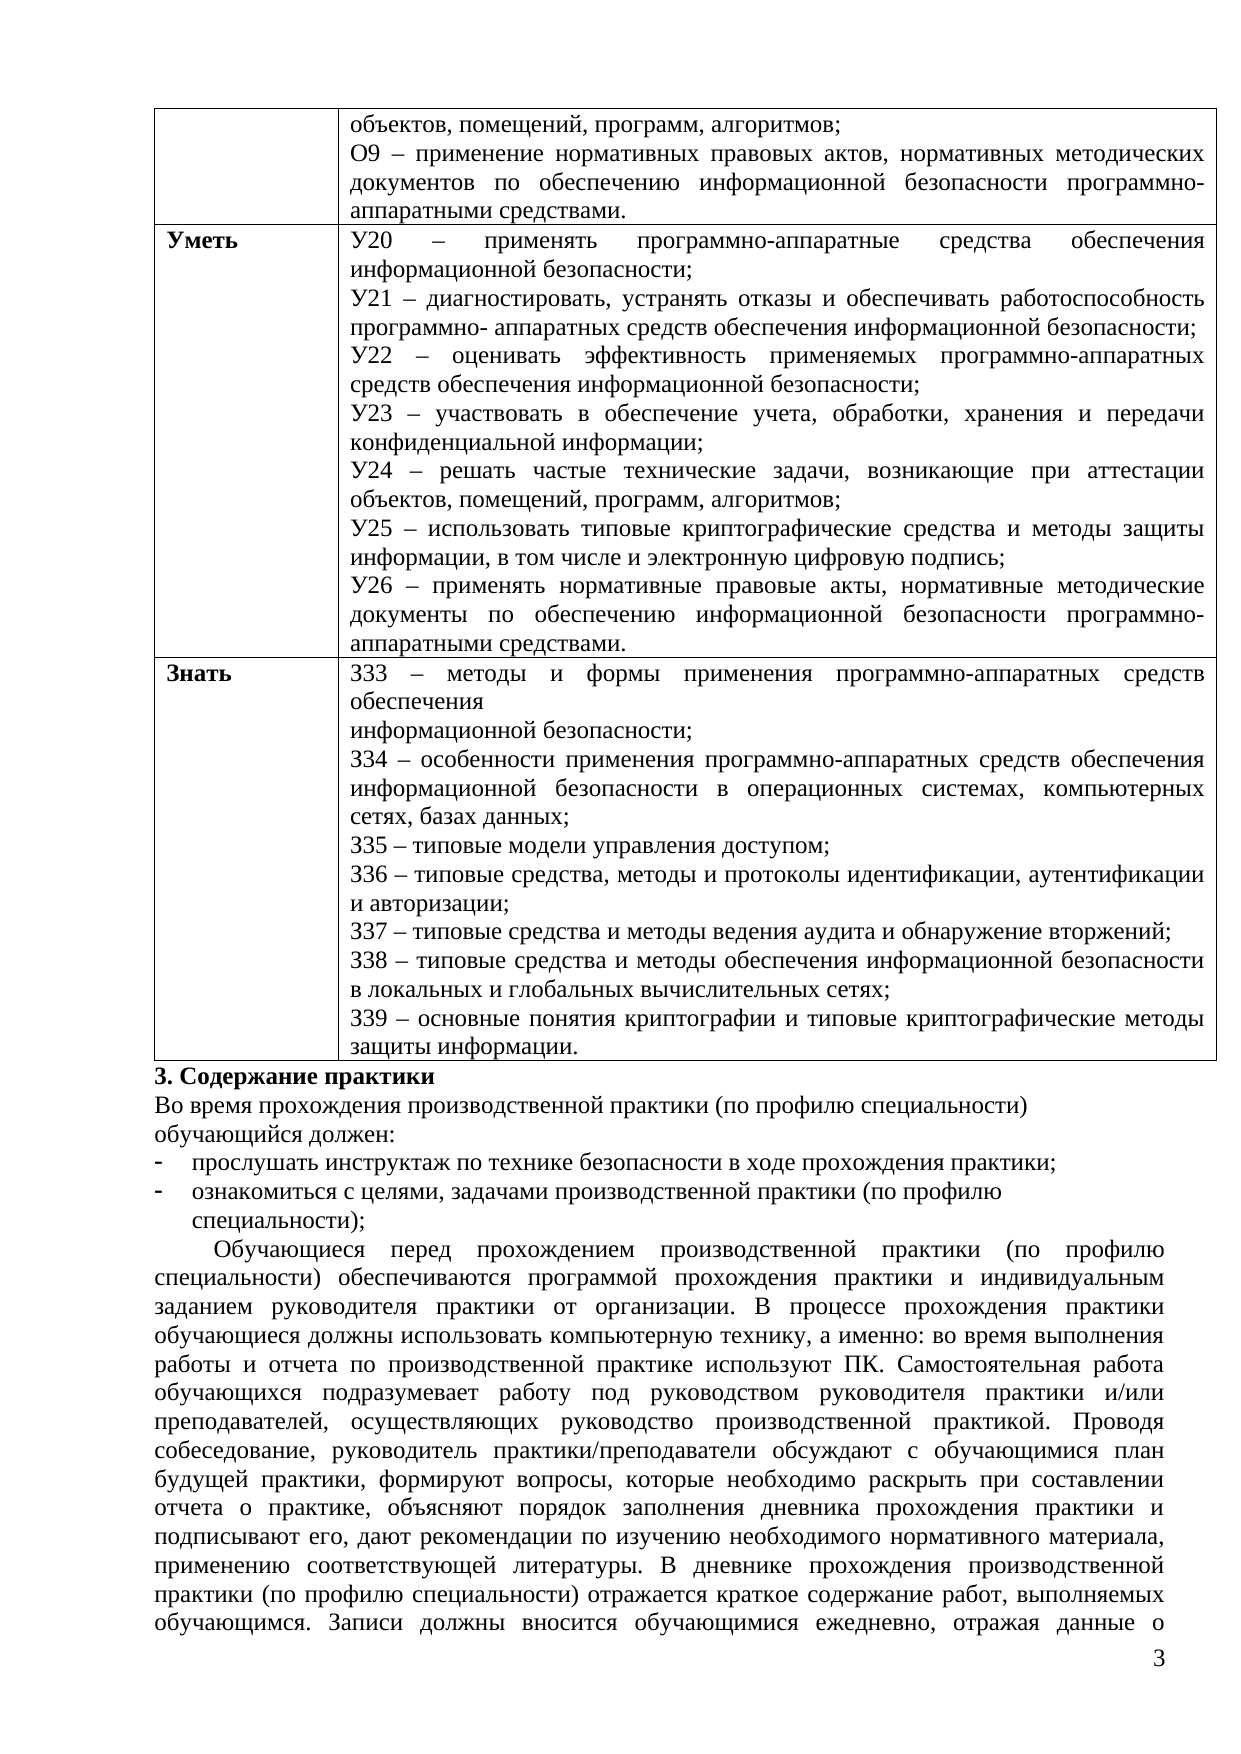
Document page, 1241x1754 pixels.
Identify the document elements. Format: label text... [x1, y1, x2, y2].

text Во время прохождения производственной практики (по профилю специальности) обучающийся должен: [154, 1090, 1165, 1147]
table_cell Уметь [155, 225, 338, 657]
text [154, 1234, 1165, 1636]
table_cell У20 – применять программно-аппаратные средства обеспечения информационной безопасности; У21 – диагностировать, устранять отказы и обеспечивать работоспособность программно- аппаратных средств обеспечения информационной безопасности; У22 – оценивать эффективность применяемых программно-аппаратных средств обеспечения информационной безопасности; У23 – участвовать в обеспечение учета, обработки, хранения и передачи конфиденциальной информации; У24 – решать частые технические задачи, возникающие при аттестации объектов, помещений, программ, алгоритмов; У25 – использовать типовые криптографические средства и методы защиты информации, в том числе и электронную цифровую подпись; У26 – применять нормативные правовые акты, нормативные методические документы по обеспечению информационной безопасности программно-аппаратными средствами. [339, 225, 1216, 657]
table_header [155, 109, 338, 224]
table_cell З33 – методы и формы применения программно-аппаратных средств обеспечения информационной безопасности; З34 – особенности применения программно-аппаратных средств обеспечения информационной безопасности в операционных системах, компьютерных сетях, базах данных; З35 – типовые модели управления доступом; З36 – типовые средства, методы и протоколы идентификации, аутентификации и авторизации; З37 – типовые средства и методы ведения аудита и обнаружение вторжений; З38 – типовые средства и методы обеспечения информационной безопасности в локальных и глобальных вычислительных сетях; З39 – основные понятия криптографии и типовые криптографические методы защиты информации. [339, 658, 1216, 1060]
list прослушать инструктаж по технике безопасности в ходе прохождения практики; [154, 1147, 1165, 1176]
table_cell Знать [155, 658, 338, 1060]
text 3. Содержание практики [154, 1061, 1165, 1090]
list ознакомиться с целями, задачами производственной практики (по профилю специальности); [154, 1176, 1165, 1234]
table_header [339, 109, 1216, 224]
